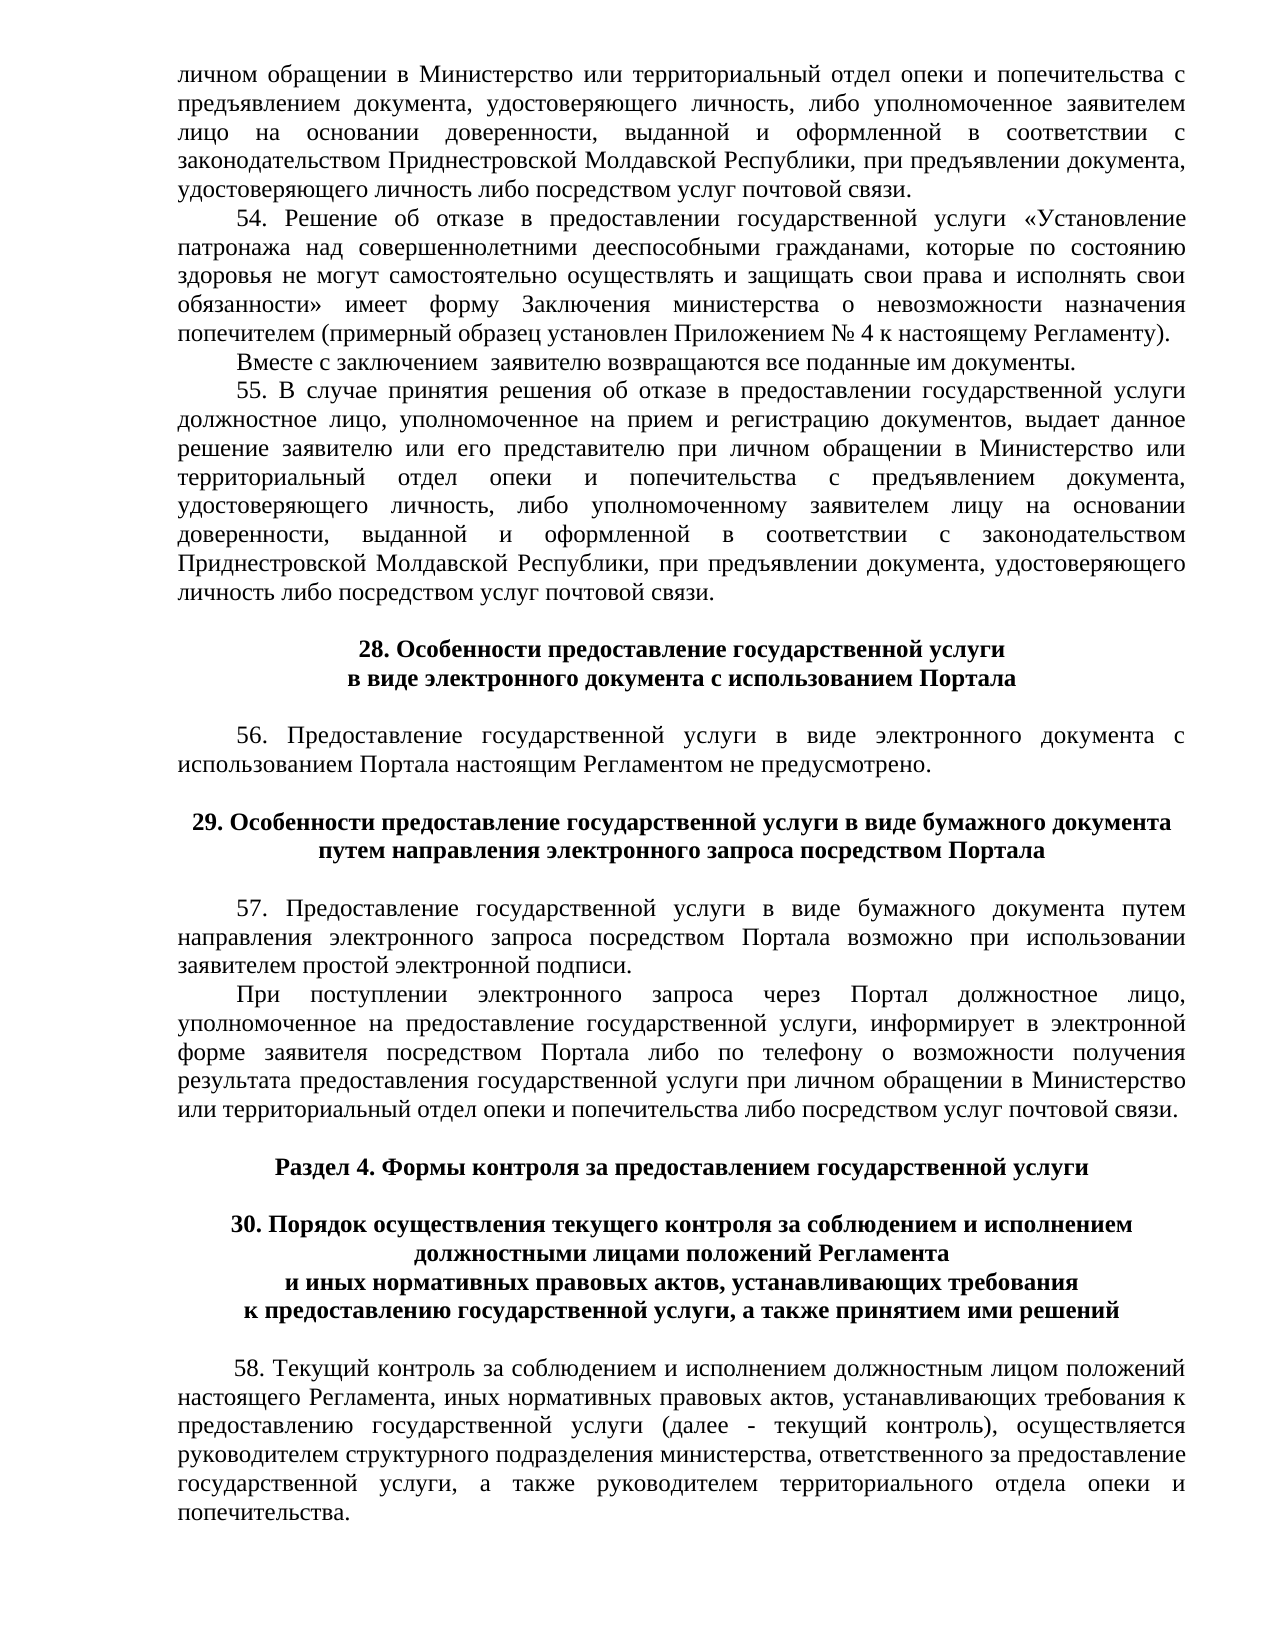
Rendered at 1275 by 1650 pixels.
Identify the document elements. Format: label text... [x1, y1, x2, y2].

text 58. Текущий контроль за соблюдением и исполнением должностным лицом положений настоящего Регламента, иных нормативных правовых актов, устанавливающих требования к предоставлению государственной услуги (далее - текущий контроль), осуществляется руководителем структурного подразделения министерства, ответственного за предоставление государственной услуги, а также руководителем территориального отдела опеки и попечительства. [177, 1353, 1186, 1525]
text 56. Предоставление государственной услуги в виде электронного документа с использованием Портала настоящим Регламентом не предусмотрено. [177, 720, 1187, 778]
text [177, 59, 1186, 203]
text и иных нормативных правовых актов, устанавливающих требования [177, 1267, 1186, 1295]
text При поступлении электронного запроса через Портал должностное лицо, уполномоченное на предоставление государственной услуги, информирует в электронной форме заявителя посредством Портала либо по телефону о возможности получения результата предоставления государственной услуги при личном обращении в Министерство или территориальный отдел опеки и попечительства либо посредством услуг почтовой связи. [177, 979, 1187, 1123]
text 28. Особенности предоставление государственной услуги [177, 634, 1186, 663]
text Раздел 4. Формы контроля за предоставлением государственной услуги [177, 1152, 1186, 1180]
text 57. Предоставление государственной услуги в виде бумажного документа путем направления электронного запроса посредством Портала возможно при использовании заявителем простой электронной подписи. [177, 893, 1186, 979]
text 29. Особенности предоставление государственной услуги в виде бумажного документа путем направления электронного запроса посредством Портала [177, 807, 1186, 864]
text в виде электронного документа с использованием Портала [177, 663, 1186, 692]
text к предоставлению государственной услуги, а также принятием ими решений [177, 1295, 1186, 1324]
text Вместе с заключением заявителю возвращаются все поданные им документы. [177, 347, 1186, 375]
text 54. Решение об отказе в предоставлении государственной услуги «Установление патронажа над совершеннолетними дееспособными гражданами, которые по состоянию здоровья не могут самостоятельно осуществлять и защищать свои права и исполнять свои обязанности» имеет форму Заключения министерства о невозможности назначения попечителем (примерный образец установлен Приложением № 4 к настоящему Регламенту). [177, 203, 1186, 347]
text 55. В случае принятия решения об отказе в предоставлении государственной услуги должностное лицо, уполномоченное на прием и регистрацию документов, выдает данное решение заявителю или его представителю при личном обращении в Министерство или территориальный отдел опеки и попечительства с предъявлением документа, удостоверяющего личность, либо уполномоченному заявителем лицу на основании доверенности, выданной и оформленной в соответствии с законодательством Приднестровской Молдавской Республики, при предъявлении документа, удостоверяющего личность либо посредством услуг почтовой связи. [177, 375, 1187, 605]
text 30. Порядок осуществления текущего контроля за соблюдением и исполнением должностными лицами положений Регламента [177, 1209, 1186, 1267]
